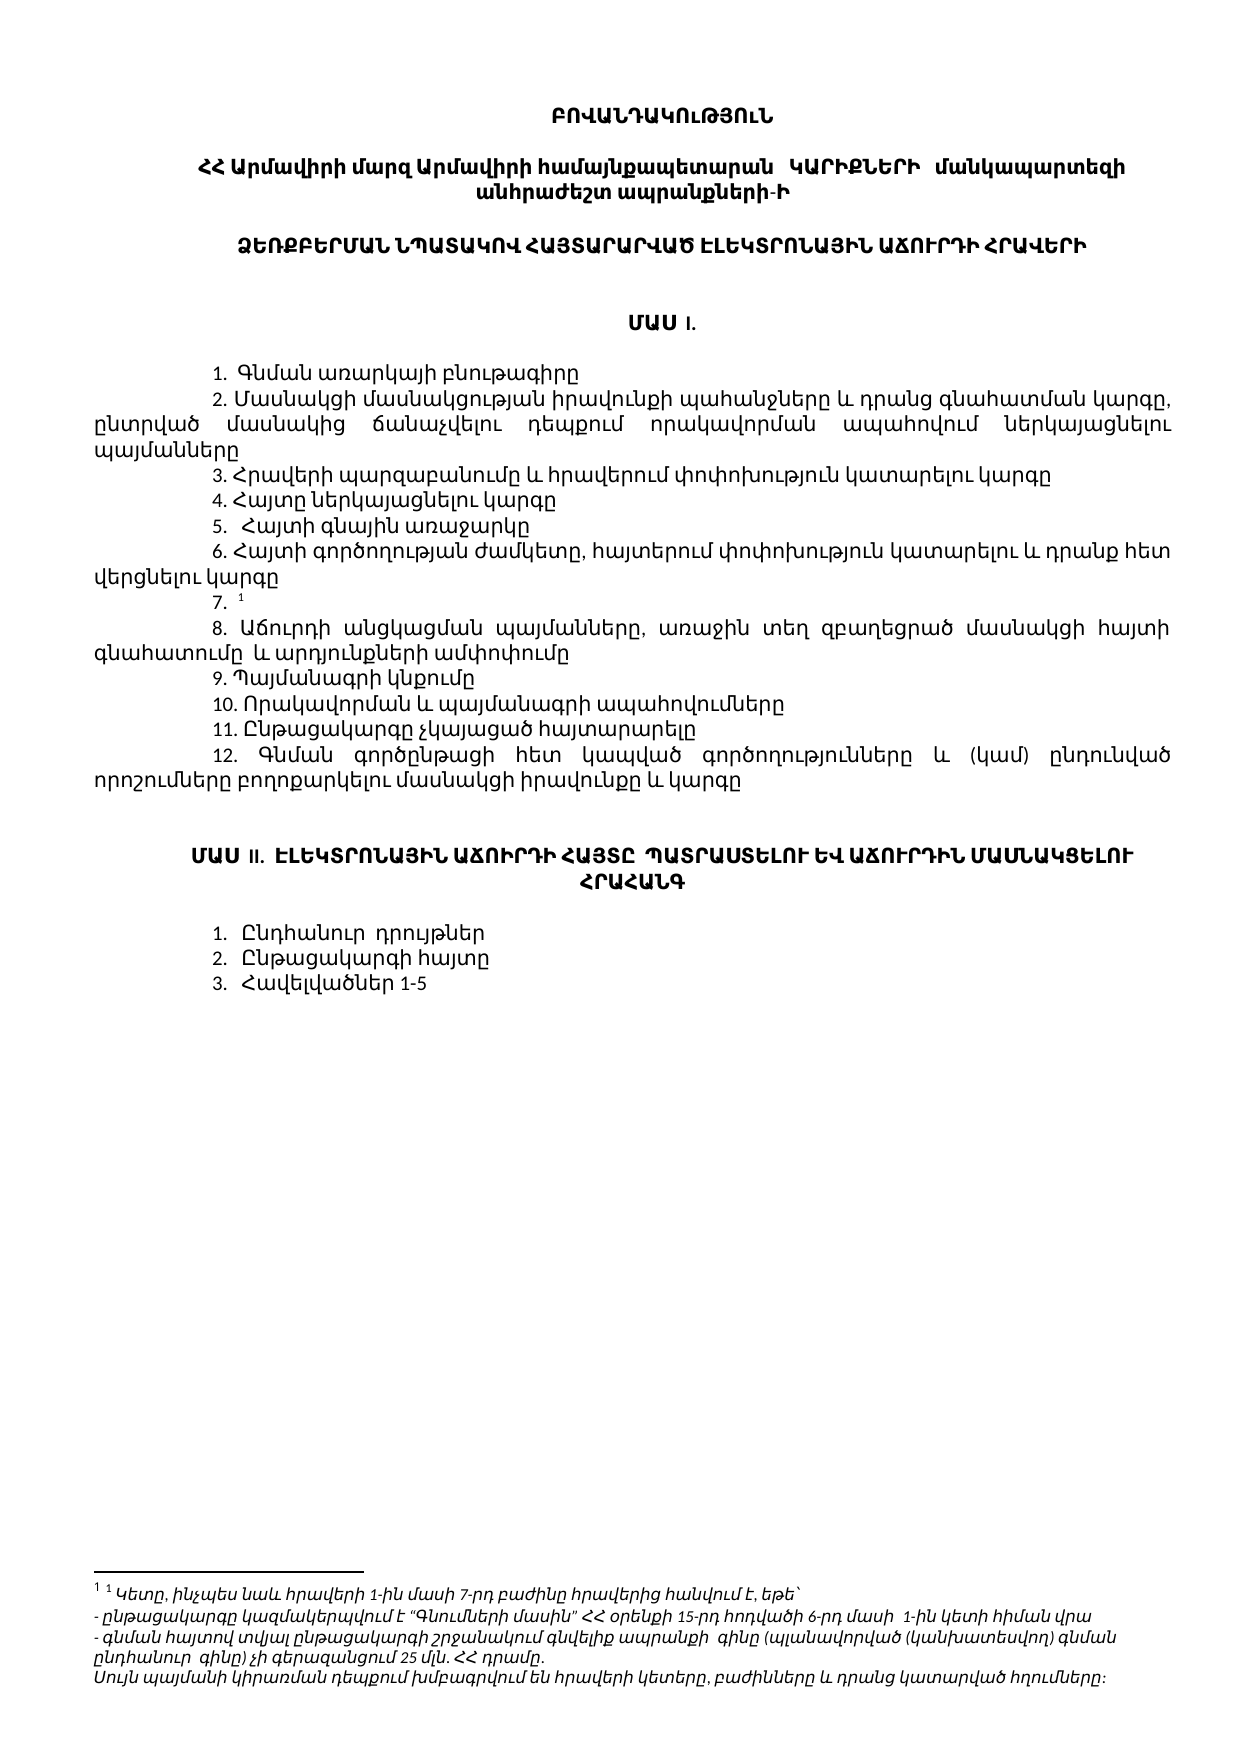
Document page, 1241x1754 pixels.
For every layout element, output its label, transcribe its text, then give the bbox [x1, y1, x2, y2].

text 12. Գնման գործընթացի հետ կապված գործողությունները և (կամ) ընդունված որոշումները բողոքարկելու մասնակցի իրավունքը և կարգը [94, 742, 1171, 793]
text 2. Ընթացակարգի հայտը [94, 945, 1171, 971]
text ՀՀ Արմավիրի մարզ Արմավիրի համայնքապետարան ԿԱՐԻՔՆԵՐԻ մանկապարտեզի անհրաժեշտ ապրանքների-Ի [94, 154, 1171, 205]
text 2. Մասնակցի մասնակցության իրավունքի պահանջները և դրանց գնահատման կարգը, ընտրված մասնակից ճանաչվելու դեպքում որակավորման ապահովում ներկայացնելու պայմանները [94, 386, 1171, 462]
text ԲՈՎԱՆԴԱԿՈւԹՅՈւՆ [94, 103, 1171, 128]
text 10. Որակավորման և պայմանագրի ապահովումները [94, 691, 1171, 716]
text 1. Ընդհանուր դրույթներ [94, 920, 1171, 945]
text 3. Հավելվածներ 1-5 [94, 971, 1171, 996]
text 7. 1 [94, 589, 1171, 615]
text 1. Գնման առարկայի բնութագիրը [94, 361, 1171, 386]
text 4. Հայտը ներկայացնելու կարգը [94, 488, 1171, 513]
text 8. Աճուրդի անցկացման պայմանները, առաջին տեղ զբաղեցրած մասնակցի հայտի գնահատումը և արդյունքների ամփոփումը [94, 615, 1171, 666]
text 11. Ընթացակարգը չկայացած հայտարարելը [94, 716, 1171, 742]
text 3. Հրավերի պարզաբանումը և հրավերում փոփոխություն կատարելու կարգը [94, 462, 1171, 488]
text 5. Հայտի գնային առաջարկը [94, 513, 1171, 538]
text 6. Հայտի գործողության ժամկետը, հայտերում փոփոխություն կատարելու և դրանք հետ վերցնելու կարգը [94, 538, 1171, 589]
text ՄԱՍ I. [94, 310, 1171, 335]
text ՄԱՍ II. ԷԼԵԿՏՐՈՆԱՅԻՆ ԱՃՈԻՐԴԻ ՀԱՅՏԸ ՊԱՏՐԱՍՏԵԼՈՒ ԵՎ ԱՃՈՒՐԴԻՆ ՄԱՍՆԱԿՑԵԼՈՒ ՀՐԱՀԱՆԳ [94, 843, 1171, 894]
text 9. Պայմանագրի կնքումը [94, 666, 1171, 691]
text ՁԵՌՔԲԵՐՄԱՆ ՆՊԱՏԱԿՈՎ ՀԱՅՏԱՐԱՐՎԱԾ ԷԼԵԿՏՐՈՆԱՅԻՆ ԱՃՈՒՐԴԻ ՀՐԱՎԵՐԻ [94, 233, 1171, 259]
